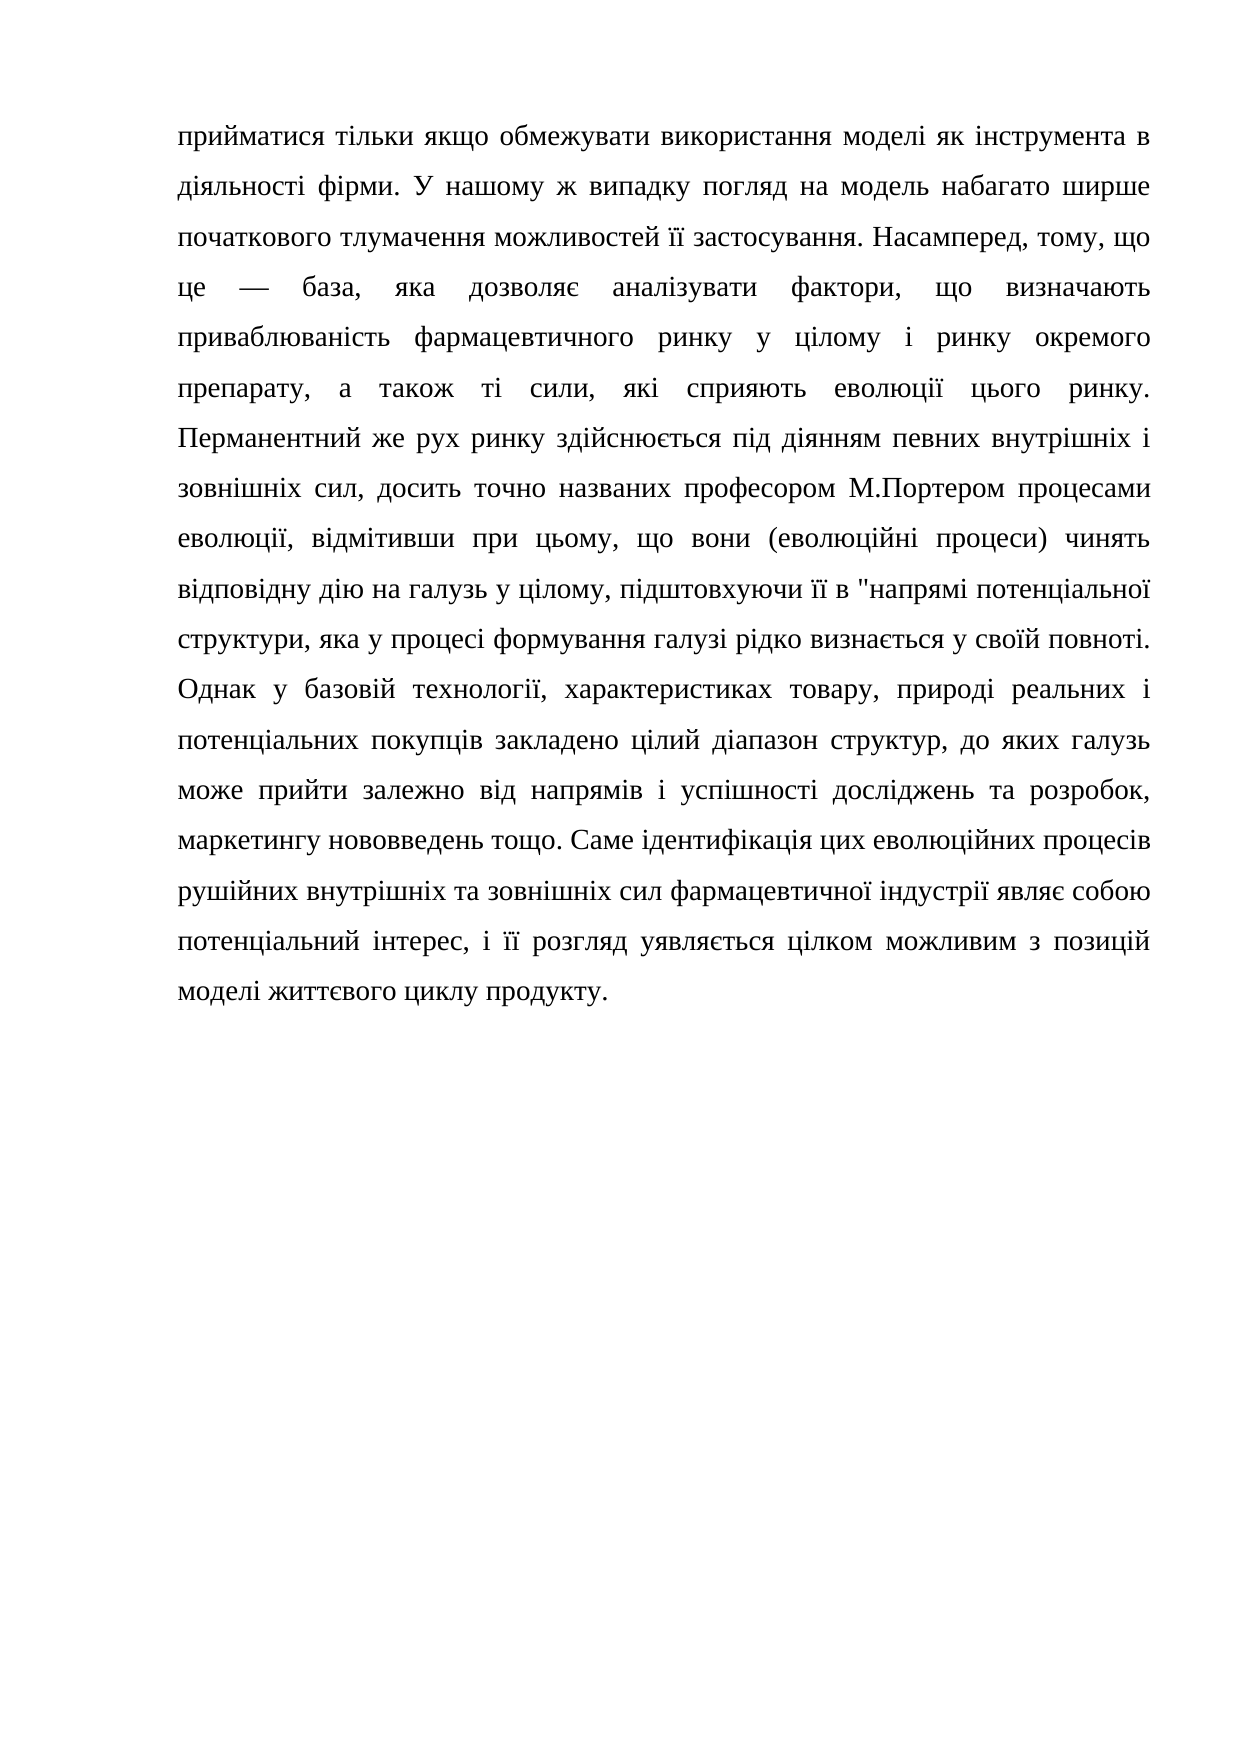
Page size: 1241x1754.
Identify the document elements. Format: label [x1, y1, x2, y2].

text [177, 118, 1152, 1007]
